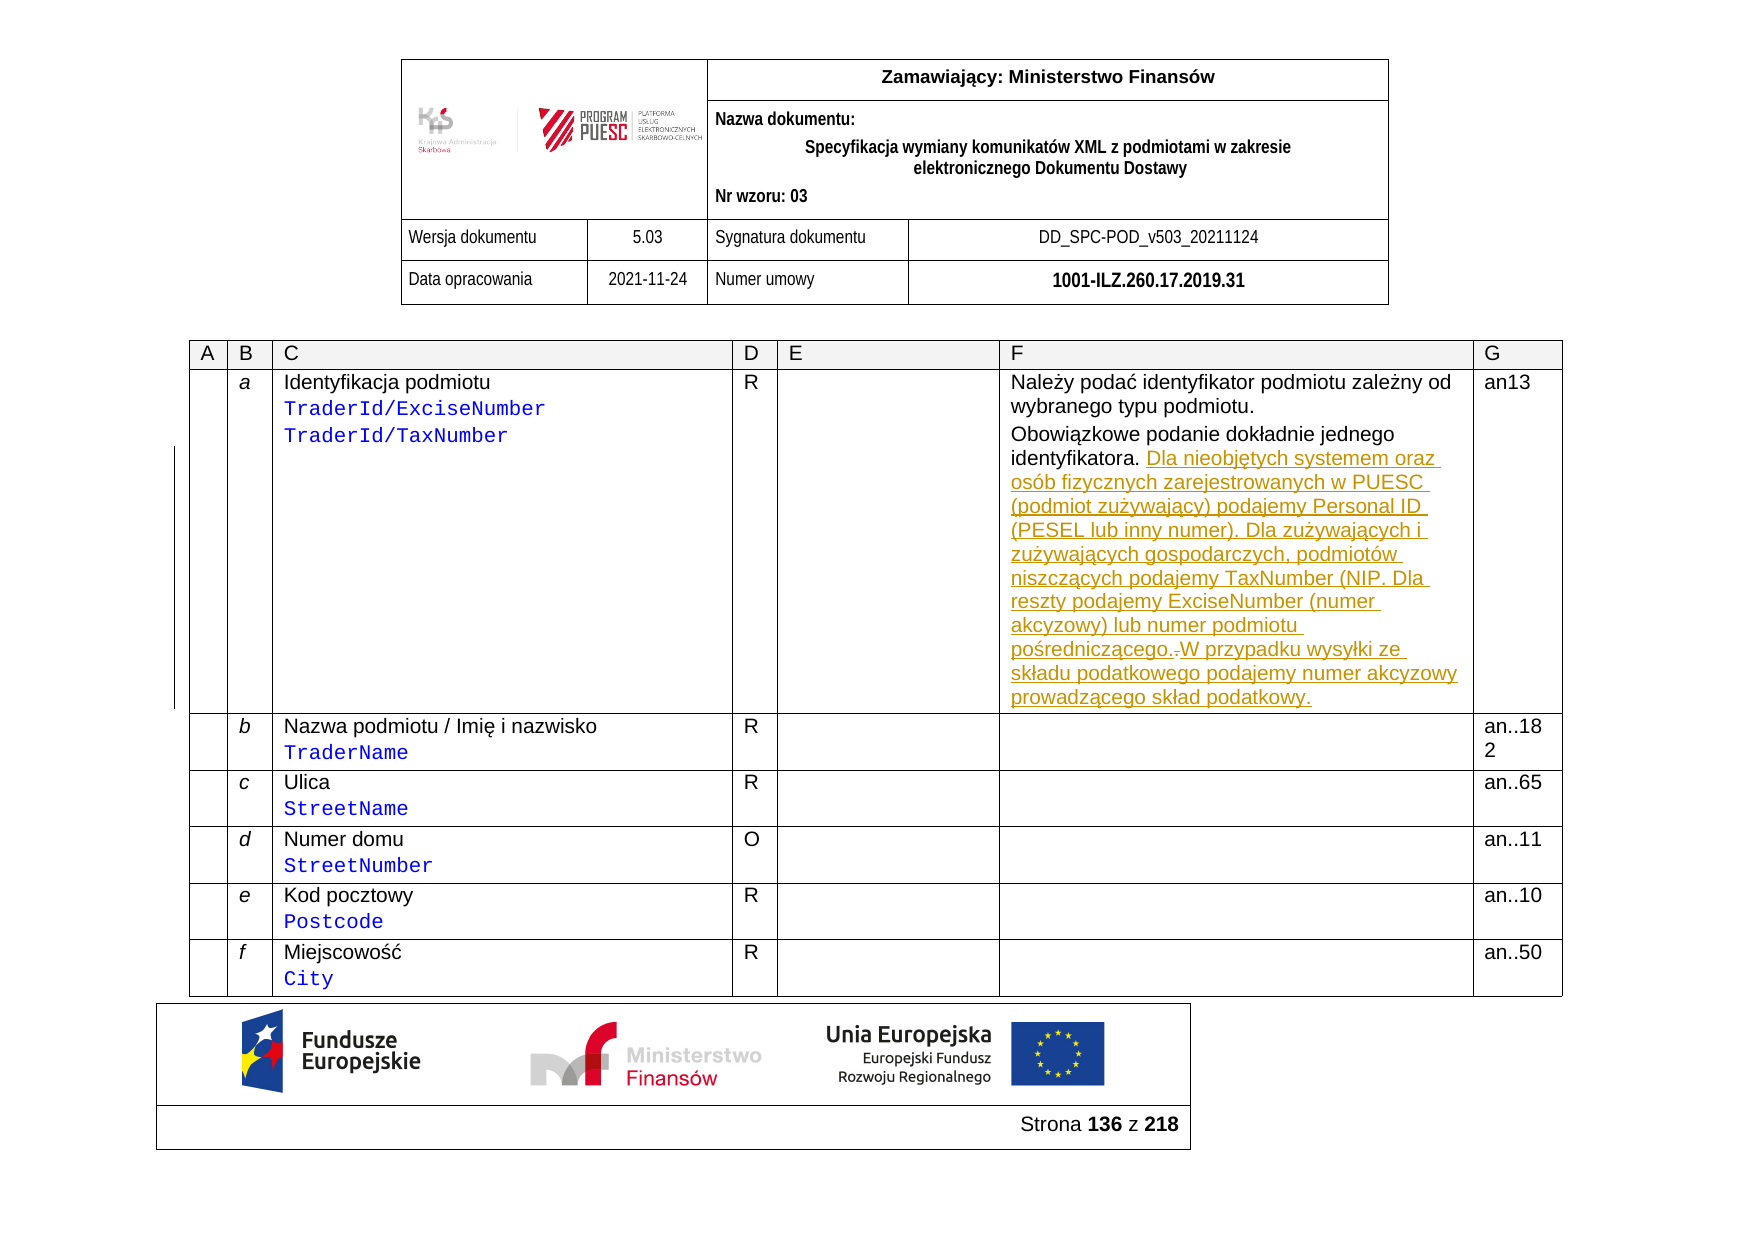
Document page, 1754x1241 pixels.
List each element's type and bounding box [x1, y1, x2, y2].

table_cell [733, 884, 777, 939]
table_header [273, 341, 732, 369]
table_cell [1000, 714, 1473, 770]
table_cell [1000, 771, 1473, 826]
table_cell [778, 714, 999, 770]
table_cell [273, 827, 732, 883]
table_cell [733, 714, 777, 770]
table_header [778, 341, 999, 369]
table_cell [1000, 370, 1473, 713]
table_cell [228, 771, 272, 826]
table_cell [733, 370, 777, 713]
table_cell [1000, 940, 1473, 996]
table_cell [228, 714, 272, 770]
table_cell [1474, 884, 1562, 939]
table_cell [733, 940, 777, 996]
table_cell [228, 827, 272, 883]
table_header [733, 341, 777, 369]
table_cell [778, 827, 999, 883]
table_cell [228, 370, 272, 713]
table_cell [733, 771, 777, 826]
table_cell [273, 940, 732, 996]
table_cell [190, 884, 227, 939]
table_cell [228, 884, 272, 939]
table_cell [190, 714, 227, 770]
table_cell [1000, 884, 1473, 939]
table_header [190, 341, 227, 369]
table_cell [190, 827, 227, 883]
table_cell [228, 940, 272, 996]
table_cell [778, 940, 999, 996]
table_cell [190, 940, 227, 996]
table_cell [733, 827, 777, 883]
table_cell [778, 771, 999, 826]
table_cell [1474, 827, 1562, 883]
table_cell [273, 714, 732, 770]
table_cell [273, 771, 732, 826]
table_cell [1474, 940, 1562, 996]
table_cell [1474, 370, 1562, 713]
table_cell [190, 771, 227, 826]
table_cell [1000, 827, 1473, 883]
picture [242, 1009, 1105, 1093]
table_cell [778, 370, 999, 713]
picture [408, 97, 702, 163]
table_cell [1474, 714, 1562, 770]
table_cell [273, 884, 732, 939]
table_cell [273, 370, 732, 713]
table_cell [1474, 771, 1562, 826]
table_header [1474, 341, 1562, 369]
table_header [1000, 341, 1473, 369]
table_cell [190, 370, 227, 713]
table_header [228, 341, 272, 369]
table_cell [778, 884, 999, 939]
